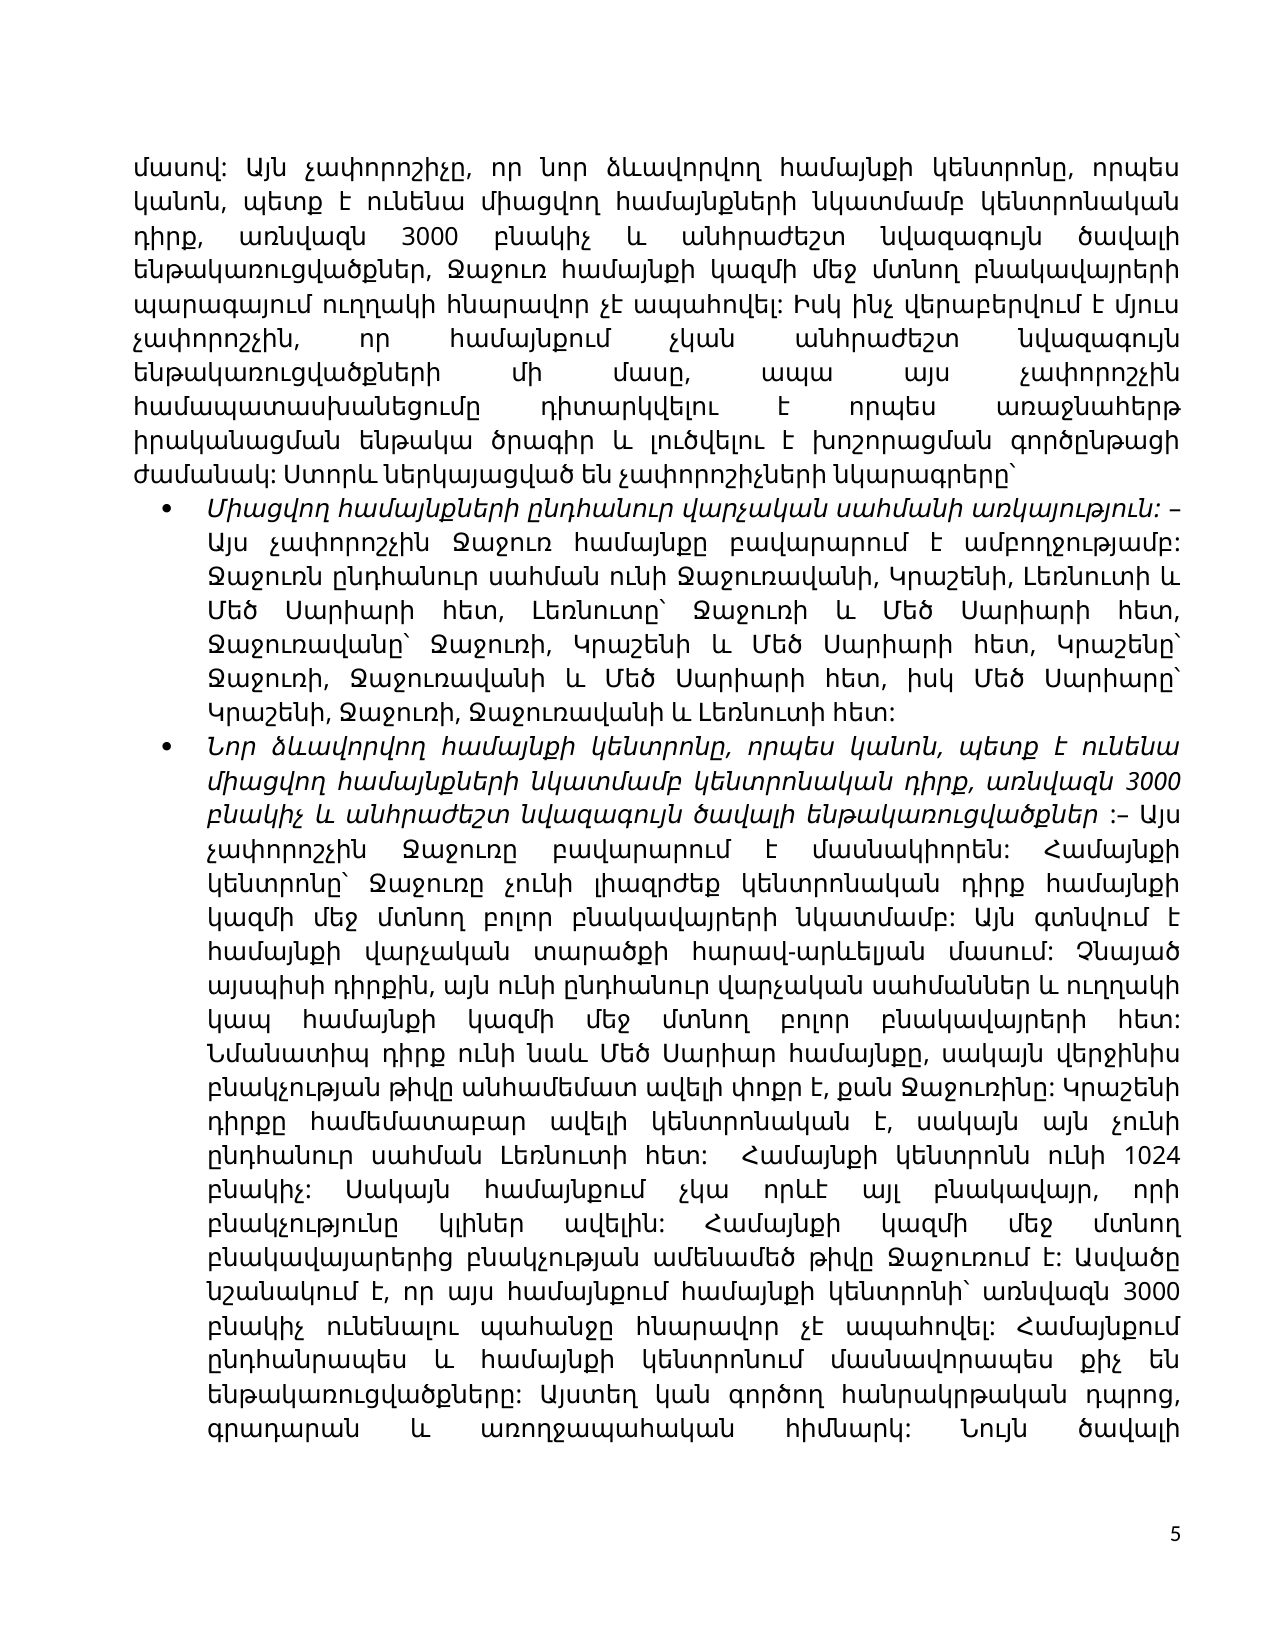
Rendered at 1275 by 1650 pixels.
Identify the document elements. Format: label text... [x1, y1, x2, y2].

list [162, 729, 1181, 1444]
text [133, 150, 1181, 491]
list Միացվող համայնքների ընդհանուր վարչական սահմանի առկայություն: – Այս չափորոշչին Ջաջուռ համայնքը բավարարում է ամբողջությամբ: Ջաջուռն ընդհանուր սահման ունի Ջաջուռավանի, Կրաշենի, Լեռնուտի և Մեծ Սարիարի հետ, Լեռնուտը՝ Ջաջուռի և Մեծ Սարիարի հետ, Ջաջուռավանը՝ Ջաջուռի, Կրաշենի և Մեծ Սարիարի հետ, Կրաշենը՝ Ջաջուռի, Ջաջուռավանի և Մեծ Սարիարի հետ, իսկ Մեծ Սարիարը՝ Կրաշենի, Ջաջուռի, Ջաջուռավանի և Լեռնուտի հետ: [162, 491, 1181, 729]
